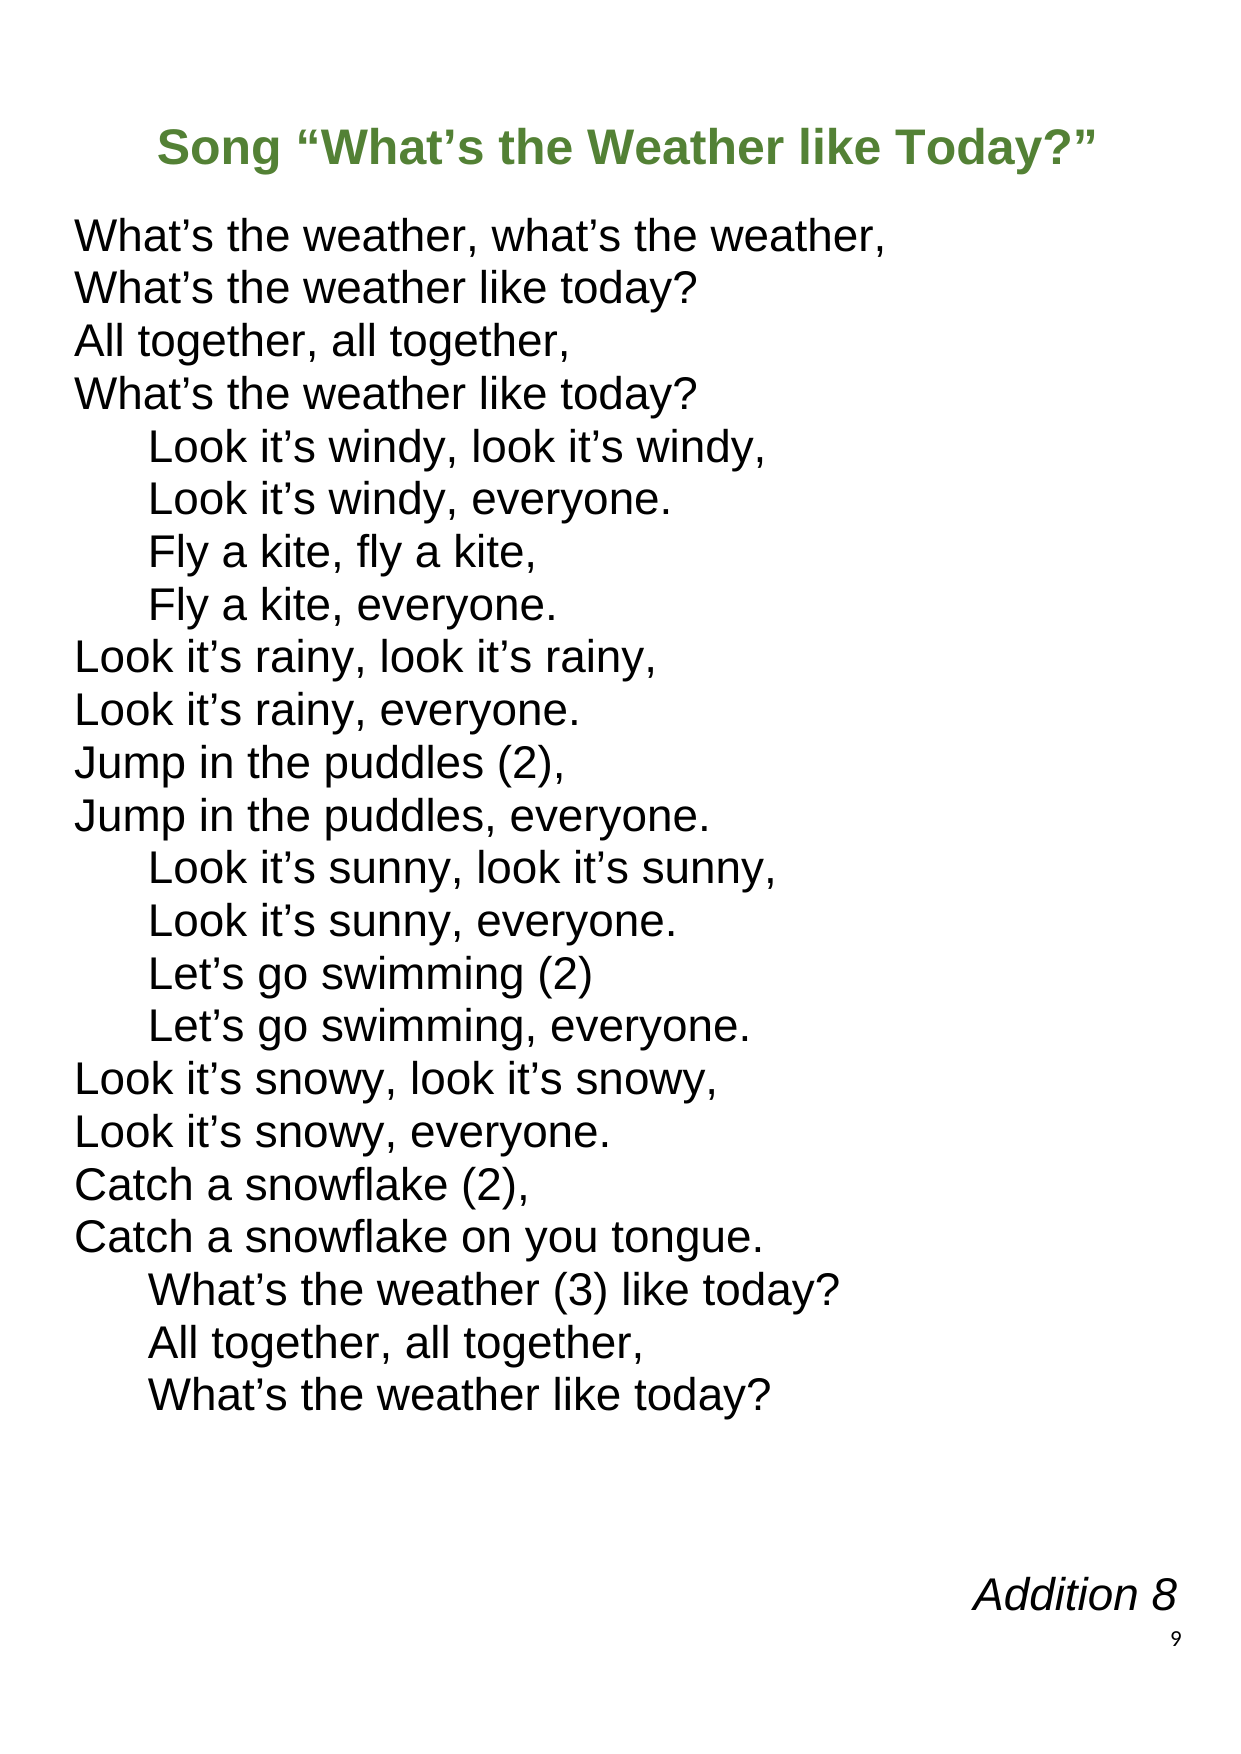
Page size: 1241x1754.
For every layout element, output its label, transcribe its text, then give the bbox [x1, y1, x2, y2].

text Catch a snowflake (2), [74, 1157, 1181, 1210]
text Let’s go swimming (2) [148, 946, 1181, 999]
text Let’s go swimming, everyone. [148, 999, 1181, 1052]
text Look it’s rainy, look it’s rainy, [74, 630, 1181, 683]
text Look it’s rainy, everyone. [74, 683, 1181, 735]
text What’s the weather like today? [74, 366, 1181, 419]
text Look it’s windy, everyone. [148, 472, 1181, 524]
text What’s the weather, what’s the weather, [74, 208, 1181, 261]
text All together, all together, [74, 314, 1181, 366]
text Addition 8 [74, 1568, 1181, 1620]
text Look it’s snowy, everyone. [74, 1104, 1181, 1157]
text Catch a snowflake on you tongue. [74, 1210, 1181, 1262]
text What’s the weather like today? [148, 1368, 1181, 1421]
text Look it’s sunny, everyone. [148, 893, 1181, 946]
text All together, all together, [148, 1315, 1181, 1368]
text Jump in the puddles, everyone. [74, 788, 1181, 841]
text Fly a kite, fly a kite, [148, 524, 1181, 577]
text Look it’s snowy, look it’s snowy, [74, 1052, 1181, 1104]
text Look it’s windy, look it’s windy, [148, 419, 1181, 472]
text Fly a kite, everyone. [148, 577, 1181, 630]
text What’s the weather like today? [74, 261, 1181, 314]
text What’s the weather (3) like today? [148, 1262, 1181, 1315]
text Look it’s sunny, look it’s sunny, [148, 841, 1181, 893]
text Song “What’s the Weather like Today?” [74, 117, 1181, 175]
text Jump in the puddles (2), [74, 735, 1181, 788]
